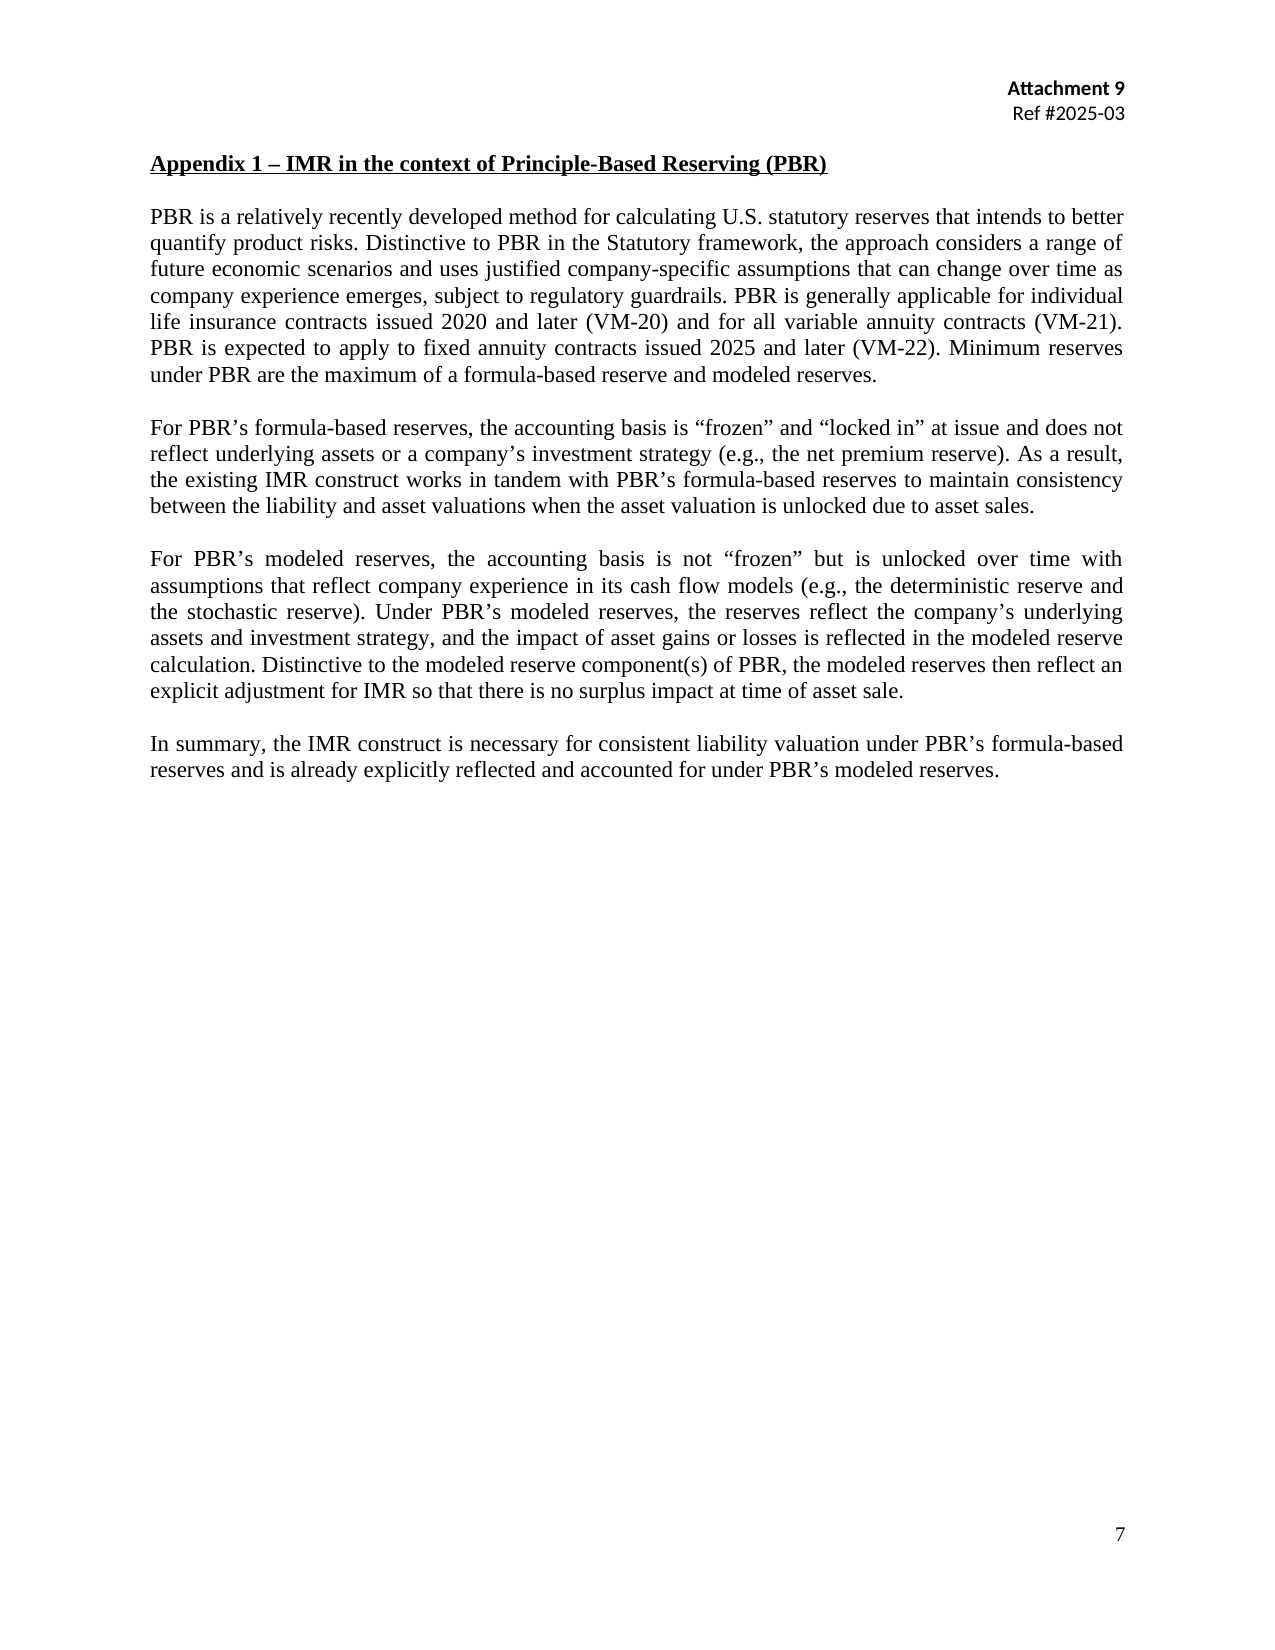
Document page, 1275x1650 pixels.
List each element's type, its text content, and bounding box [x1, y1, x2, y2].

text Appendix 1 – IMR in the context of Principle-Based Reserving (PBR) [150, 150, 1125, 176]
text PBR is a relatively recently developed method for calculating U.S. statutory reserves that intends to better quantify product risks. Distinctive to PBR in the Statutory framework, the approach considers a range of future economic scenarios and uses justified company-specific assumptions that can change over time as company experience emerges, subject to regulatory guardrails. PBR is generally applicable for individual life insurance contracts issued 2020 and later (VM-20) and for all variable annuity contracts (VM-21). PBR is expected to apply to fixed annuity contracts issued 2025 and later (VM-22). Minimum reserves under PBR are the maximum of a formula-based reserve and modeled reserves. [150, 203, 1125, 387]
text For PBR’s formula-based reserves, the accounting basis is “frozen” and “locked in” at issue and does not reflect underlying assets or a company’s investment strategy (e.g., the net premium reserve). As a result, the existing IMR construct works in tandem with PBR’s formula-based reserves to maintain consistency between the liability and asset valuations when the asset valuation is unlocked due to asset sales. [150, 413, 1125, 519]
text In summary, the IMR construct is necessary for consistent liability valuation under PBR’s formula-based reserves and is already explicitly reflected and accounted for under PBR’s modeled reserves. [150, 730, 1125, 782]
text For PBR’s modeled reserves, the accounting basis is not “frozen” but is unlocked over time with assumptions that reflect company experience in its cash flow models (e.g., the deterministic reserve and the stochastic reserve). Under PBR’s modeled reserves, the reserves reflect the company’s underlying assets and investment strategy, and the impact of asset gains or losses is reflected in the modeled reserve calculation. Distinctive to the modeled reserve component(s) of PBR, the modeled reserves then reflect an explicit adjustment for IMR so that there is no surplus impact at time of asset sale. [150, 545, 1125, 703]
